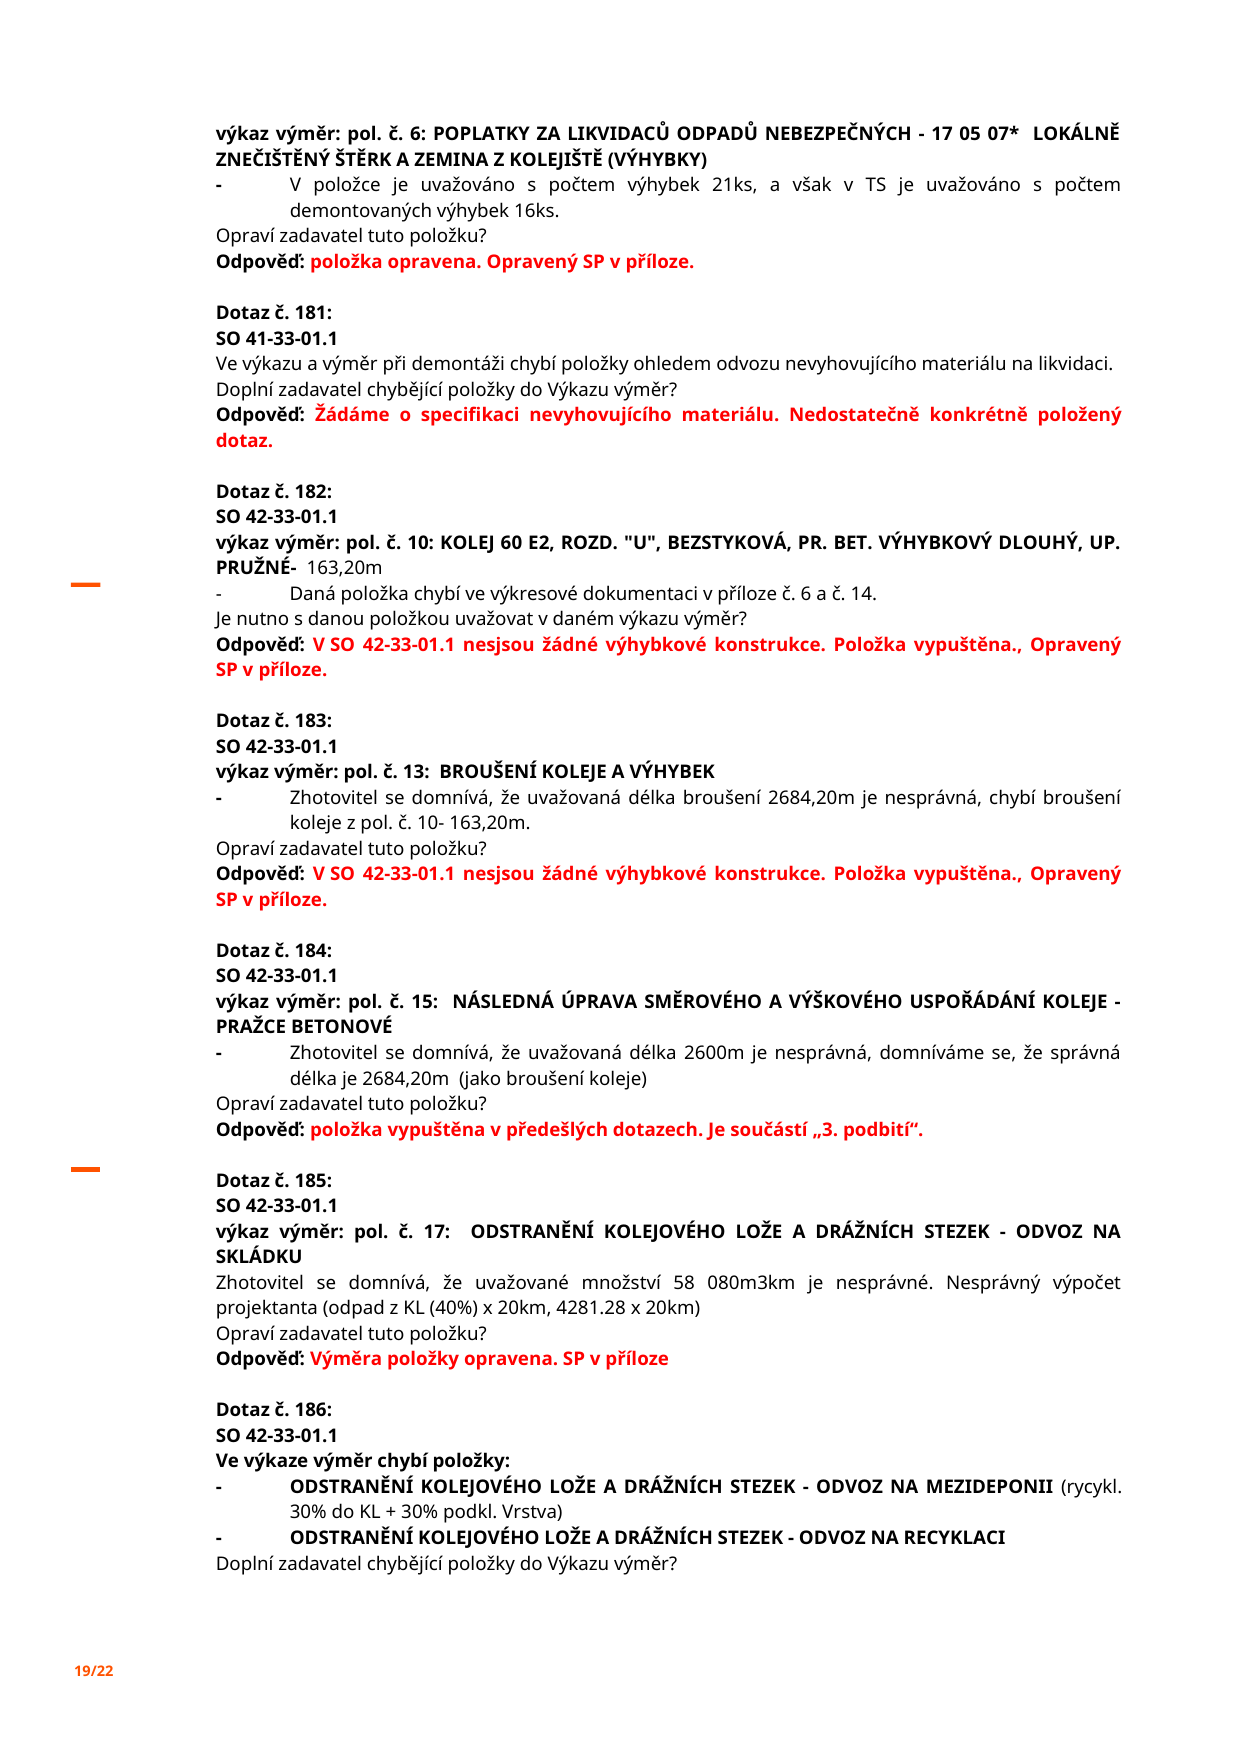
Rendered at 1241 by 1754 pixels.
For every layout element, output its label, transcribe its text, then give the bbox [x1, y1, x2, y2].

text Je nutno s danou položkou uvažovat v daném výkazu výměr? [216, 606, 1122, 631]
text - ODSTRANĚNÍ KOLEJOVÉHO LOŽE A DRÁŽNÍCH STEZEK - ODVOZ NA RECYKLACI [216, 1524, 1122, 1550]
text Ve výkaze výměr chybí položky: [216, 1448, 1122, 1473]
text SO 42-33-01.1 [216, 963, 1122, 988]
text Odpověď: Žádáme o specifikaci nevyhovujícího materiálu. Nedostatečně konkrétně položený dotaz. [216, 401, 1122, 452]
text Opraví zadavatel tuto položku? [216, 1320, 1122, 1346]
text Dotaz č. 183: [216, 708, 1122, 733]
text Odpověď: V SO 42-33-01.1 nesjsou žádné výhybkové konstrukce. Položka vypuštěna., Opravený SP v příloze. [216, 861, 1122, 912]
text SO 42-33-01.1 [216, 503, 1122, 529]
text Opraví zadavatel tuto položku? [216, 835, 1122, 861]
text výkaz výměr: pol. č. 13: BROUŠENÍ KOLEJE A VÝHYBEK [216, 759, 1122, 784]
text Odpověď: položka opravena. Opravený SP v příloze. [216, 248, 1122, 274]
text SO 42-33-01.1 [216, 1422, 1122, 1448]
text Dotaz č. 185: [216, 1167, 1122, 1192]
text Odpověď: V SO 42-33-01.1 nesjsou žádné výhybkové konstrukce. Položka vypuštěna., Opravený SP v příloze. [216, 631, 1122, 682]
text výkaz výměr: pol. č. 10: KOLEJ 60 E2, ROZD. "U", BEZSTYKOVÁ, PR. BET. VÝHYBKOVÝ DLOUHÝ, UP. PRUŽNÉ- 163,20m [216, 529, 1122, 580]
text Dotaz č. 182: [216, 478, 1122, 503]
text Opraví zadavatel tuto položku? [216, 1090, 1122, 1116]
text Odpověď: položka vypuštěna v předešlých dotazech. Je součástí „3. podbití“. [216, 1116, 1122, 1141]
text - Daná položka chybí ve výkresové dokumentaci v příloze č. 6 a č. 14. [216, 580, 1122, 606]
text SO 42-33-01.1 [216, 1192, 1122, 1218]
text výkaz výměr: pol. č. 6: POPLATKY ZA LIKVIDACŮ ODPADŮ NEBEZPEČNÝCH - 17 05 07* LOKÁLNĚ ZNEČIŠTĚNÝ ŠTĚRK A ZEMINA Z KOLEJIŠTĚ (VÝHYBKY) [216, 121, 1122, 172]
text Odpověď: Výměra položky opravena. SP v příloze [216, 1346, 1122, 1371]
text Doplní zadavatel chybějící položky do Výkazu výměr? [216, 376, 1122, 401]
text Zhotovitel se domnívá, že uvažované množství 58 080m3km je nesprávné. Nesprávný výpočet projektanta (odpad z KL (40%) x 20km, 4281.28 x 20km) [216, 1269, 1122, 1320]
text Dotaz č. 184: [216, 937, 1122, 963]
text výkaz výměr: pol. č. 17: ODSTRANĚNÍ KOLEJOVÉHO LOŽE A DRÁŽNÍCH STEZEK - ODVOZ NA SKLÁDKU [216, 1218, 1122, 1269]
text - Zhotovitel se domnívá, že uvažovaná délka broušení 2684,20m je nesprávná, chybí broušení koleje z pol. č. 10- 163,20m. [216, 784, 1122, 835]
text Opraví zadavatel tuto položku? [216, 223, 1122, 248]
text - Zhotovitel se domnívá, že uvažovaná délka 2600m je nesprávná, domníváme se, že správná délka je 2684,20m (jako broušení koleje) [216, 1039, 1122, 1090]
text Dotaz č. 186: [216, 1397, 1122, 1422]
text Dotaz č. 181: [216, 299, 1122, 325]
text Ve výkazu a výměr při demontáži chybí položky ohledem odvozu nevyhovujícího materiálu na likvidaci. [216, 350, 1122, 376]
text SO 42-33-01.1 [216, 733, 1122, 759]
text - ODSTRANĚNÍ KOLEJOVÉHO LOŽE A DRÁŽNÍCH STEZEK - ODVOZ NA MEZIDEPONII (rycykl. 30% do KL + 30% podkl. Vrstva) [216, 1473, 1122, 1524]
text výkaz výměr: pol. č. 15: NÁSLEDNÁ ÚPRAVA SMĚROVÉHO A VÝŠKOVÉHO USPOŘÁDÁNÍ KOLEJE - PRAŽCE BETONOVÉ [216, 988, 1122, 1039]
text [216, 172, 1122, 223]
text SO 41-33-01.1 [216, 325, 1122, 350]
text Doplní zadavatel chybějící položky do Výkazu výměr? [216, 1550, 1122, 1575]
